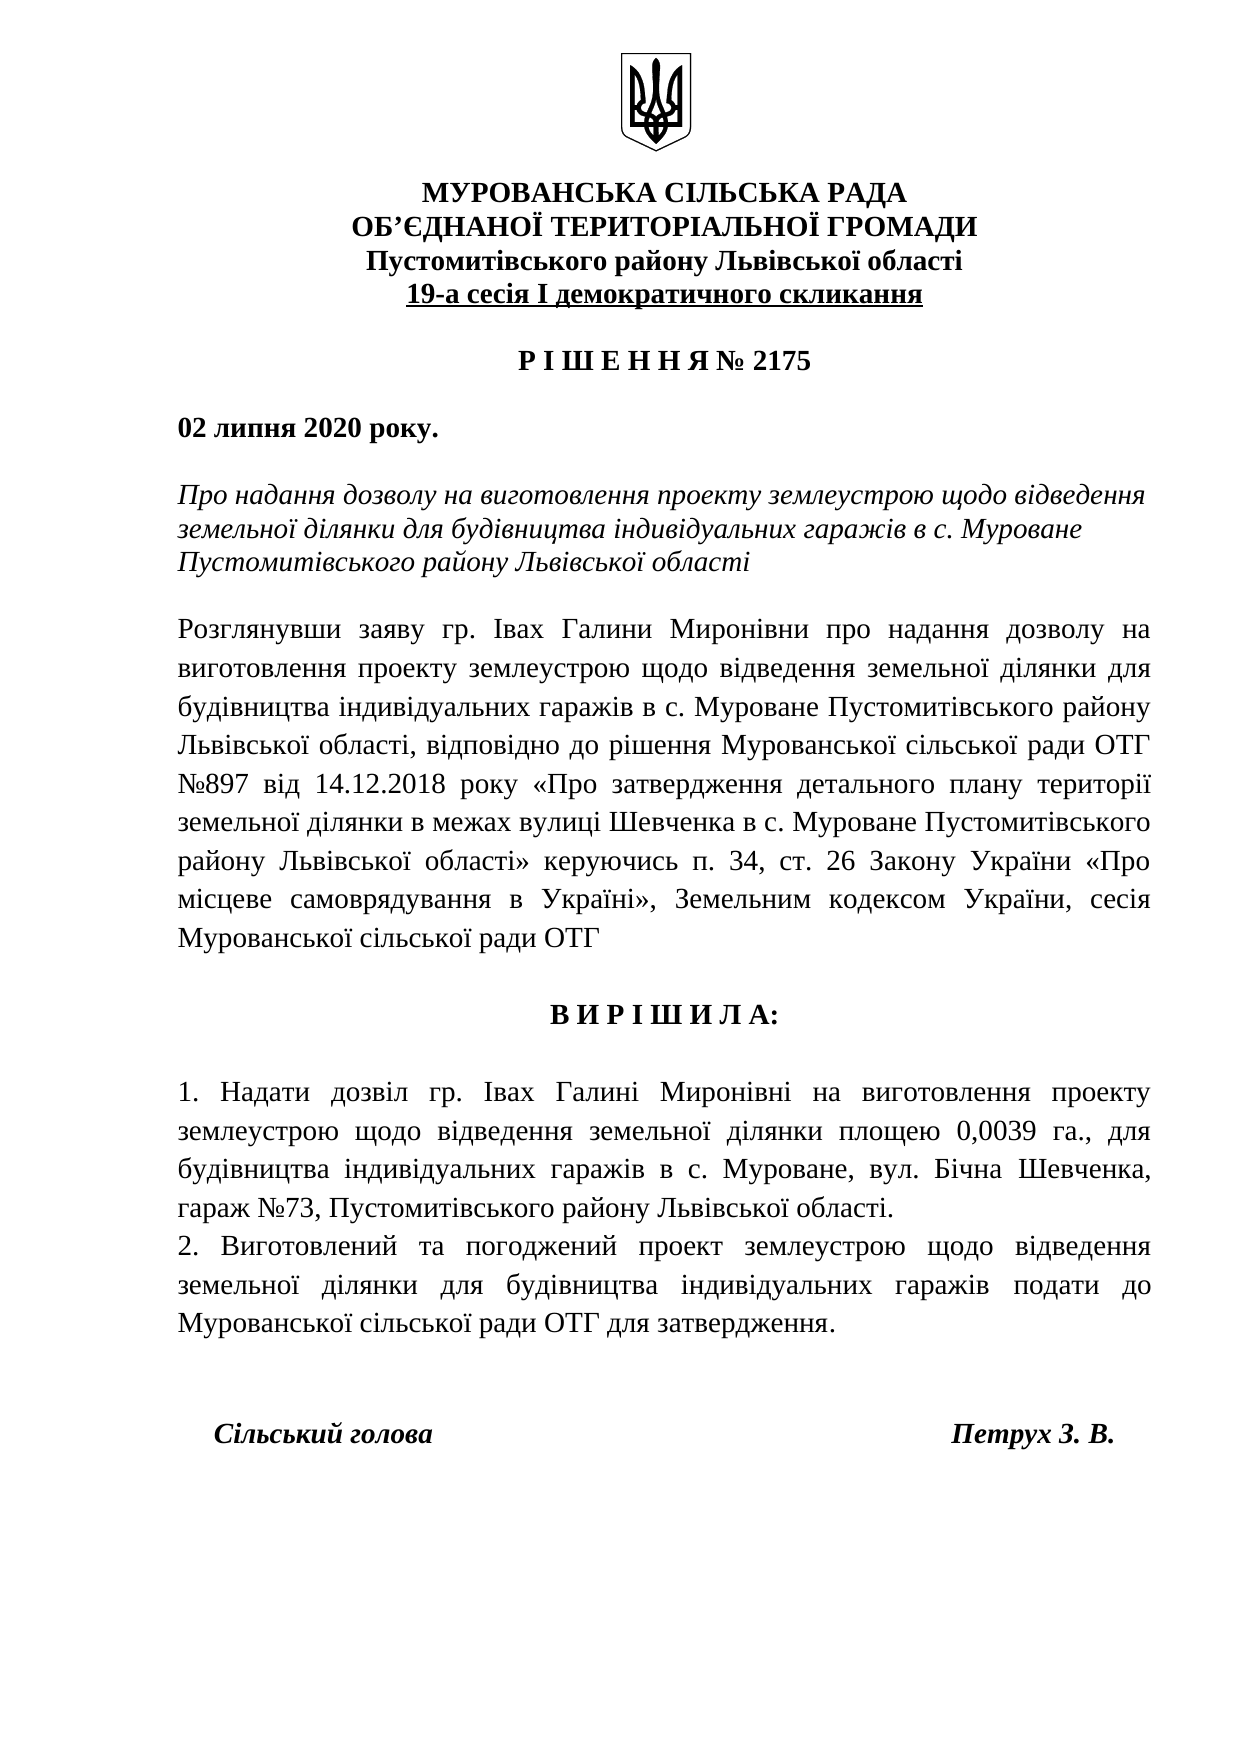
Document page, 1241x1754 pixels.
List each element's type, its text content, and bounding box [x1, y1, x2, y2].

text В И Р І Ш И Л А: [177, 997, 1152, 1031]
text ОБ’ЄДНАНОЇ ТЕРИТОРІАЛЬНОЇ ГРОМАДИ [177, 209, 1152, 243]
text Сільський голова Петрух З. В. [177, 1416, 1152, 1449]
text 19-а сесія І демократичного скликання [177, 276, 1152, 310]
text Пустомитівського району Львівської області [177, 243, 1152, 276]
text МУРОВАНСЬКА СІЛЬСЬКА РАДА [177, 176, 1152, 209]
text 2. Виготовлений та погоджений проект землеустрою щодо відведення земельної ділянки для будівництва індивідуальних гаражів подати до Мурованської сільської ради ОТГ для затвердження. [177, 1228, 1152, 1339]
text Про надання дозволу на виготовлення проекту землеустрою щодо відведення земельної ділянки для будівництва індивідуальних гаражів в с. Муроване Пустомитівського району Львівської області [177, 477, 1152, 578]
text 1. Надати дозвіл гр. Івах Галині Миронівні на виготовлення проекту землеустрою щодо відведення земельної ділянки площею 0,0039 га., для будівництва індивідуальних гаражів в с. Муроване, вул. Бічна Шевченка, гараж №73, Пустомитівського району Львівської області. [177, 1074, 1152, 1223]
text Р І Ш Е Н Н Я № 2175 [177, 343, 1152, 377]
text 02 липня 2020 року. [177, 410, 1152, 444]
text Розглянувши заяву гр. Івах Галини Миронівни про надання дозволу на виготовлення проекту землеустрою щодо відведення земельної ділянки для будівництва індивідуальних гаражів в с. Муроване Пустомитівського району Львівської області, відповідно до рішення Мурованської сільської ради ОТГ №897 від 14.12.2018 року «Про затвердження детального плану території земельної ділянки в межах вулиці Шевченка в с. Муроване Пустомитівського району Львівської області» керуючись п. 34, ст. 26 Закону України «Про місцеве самоврядування в Україні», Земельним кодексом України, сесія Мурованської сільської ради ОТГ [177, 612, 1152, 953]
